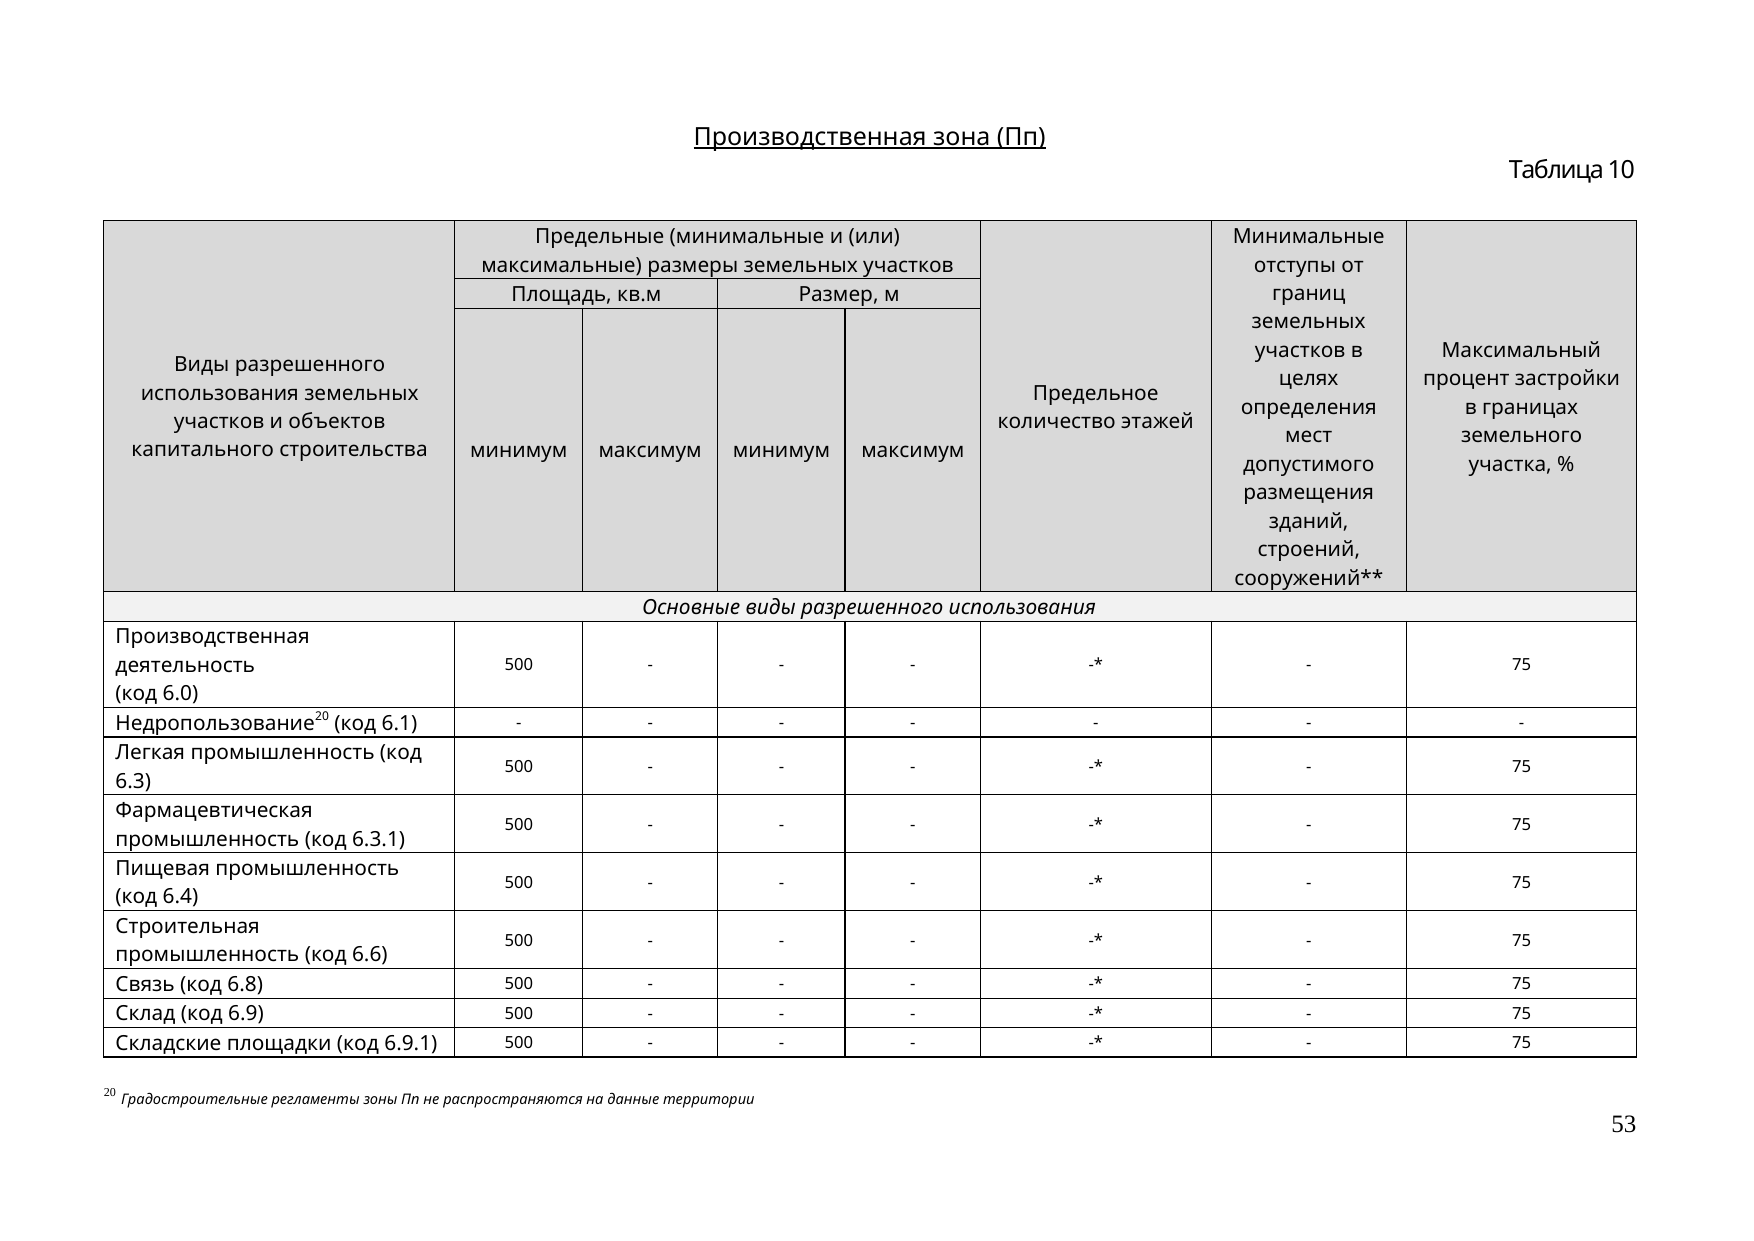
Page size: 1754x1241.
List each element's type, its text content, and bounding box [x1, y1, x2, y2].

table_cell - [583, 708, 717, 736]
table_cell - [718, 738, 844, 794]
table_cell 500 [455, 1028, 582, 1056]
table_cell - [583, 853, 717, 910]
table_cell 500 [455, 911, 582, 968]
table_cell - [1212, 622, 1406, 707]
table_cell Связь (код 6.8) [104, 969, 454, 997]
table_cell - [846, 1028, 980, 1056]
table_cell - [583, 1028, 717, 1056]
table_cell - [1407, 708, 1636, 736]
table_header Предельные (минимальные и (или) максимальные) размеры земельных участков [455, 221, 980, 278]
table_cell - [1212, 708, 1406, 736]
table_cell максимум [583, 309, 717, 591]
table_cell - [846, 969, 980, 997]
table_cell - [718, 911, 844, 968]
table_cell 75 [1407, 1028, 1636, 1056]
table_cell - [846, 738, 980, 794]
table_cell - [583, 738, 717, 794]
table_cell Склад (код 6.9) [104, 999, 454, 1027]
table_cell - [718, 969, 844, 997]
table_cell Пищевая промышленность (код 6.4) [104, 853, 454, 910]
table_cell - [718, 795, 844, 852]
table_cell 500 [455, 738, 582, 794]
table_cell - [846, 853, 980, 910]
table_cell - [718, 622, 844, 707]
table_cell -* [981, 622, 1211, 707]
table_cell - [1212, 969, 1406, 997]
table_cell - [1212, 738, 1406, 794]
table_cell 75 [1407, 911, 1636, 968]
table_header Виды разрешенного использования земельных участков и объектов капитального строительства [104, 221, 454, 591]
table_cell Складские площадки (код 6.9.1) [104, 1028, 454, 1056]
table_cell 500 [455, 795, 582, 852]
table_cell 500 [455, 999, 582, 1027]
table_cell - [1212, 795, 1406, 852]
table_cell минимум [718, 309, 844, 591]
table_cell - [583, 911, 717, 968]
table_cell -* [981, 999, 1211, 1027]
table_cell 75 [1407, 969, 1636, 997]
table_cell - [583, 622, 717, 707]
table_cell 500 [455, 622, 582, 707]
table_cell минимум [455, 309, 582, 591]
table_cell - [846, 622, 980, 707]
table_cell 75 [1407, 738, 1636, 794]
table_cell - [846, 795, 980, 852]
table_cell Площадь, кв.м [455, 279, 717, 308]
table_cell Строительная промышленность (код 6.6) [104, 911, 454, 968]
table_cell -* [981, 969, 1211, 997]
table_cell - [718, 999, 844, 1027]
text Таблица 10 [118, 152, 1636, 186]
table_cell Размер, м [718, 279, 980, 308]
table_cell - [583, 969, 717, 997]
table_cell - [846, 911, 980, 968]
table_cell максимум [846, 309, 980, 591]
table_cell 75 [1407, 853, 1636, 910]
table_cell -* [981, 1028, 1211, 1056]
table_header Минимальные отступы от границ земельных участков в целях определения мест допустимого размещения зданий, строений, сооружений** [1212, 221, 1406, 591]
table_cell 75 [1407, 999, 1636, 1027]
table_cell -* [981, 853, 1211, 910]
table_cell 500 [455, 969, 582, 997]
table_cell - [1212, 1028, 1406, 1056]
table_cell - [1212, 911, 1406, 968]
table_header Предельное количество этажей [981, 221, 1211, 591]
table_cell Легкая промышленность (код 6.3) [104, 738, 454, 794]
table_cell - [583, 999, 717, 1027]
table_cell -* [981, 738, 1211, 794]
table_cell -* [981, 911, 1211, 968]
table_header Максимальный процент застройки в границах земельного участка, % [1407, 221, 1636, 591]
table_cell - [583, 795, 717, 852]
table_cell 75 [1407, 795, 1636, 852]
table_cell - [846, 708, 980, 736]
table_cell - [718, 853, 844, 910]
table_cell Производственная деятельность (код 6.0) [104, 622, 454, 707]
table_cell 500 [455, 853, 582, 910]
table_cell Фармацевтическая промышленность (код 6.3.1) [104, 795, 454, 852]
table_cell - [1212, 999, 1406, 1027]
text Производственная зона (Пп) [103, 118, 1636, 152]
table_cell - [718, 708, 844, 736]
table_cell 75 [1407, 622, 1636, 707]
table_cell -* [981, 795, 1211, 852]
table_cell Основные виды разрешенного использования [104, 592, 1636, 621]
table_cell - [981, 708, 1211, 736]
table_cell - [846, 999, 980, 1027]
table_cell - [455, 708, 582, 736]
table_cell Недропользование (код 6.1) [104, 708, 454, 736]
table_cell - [1212, 853, 1406, 910]
table_cell - [718, 1028, 844, 1056]
